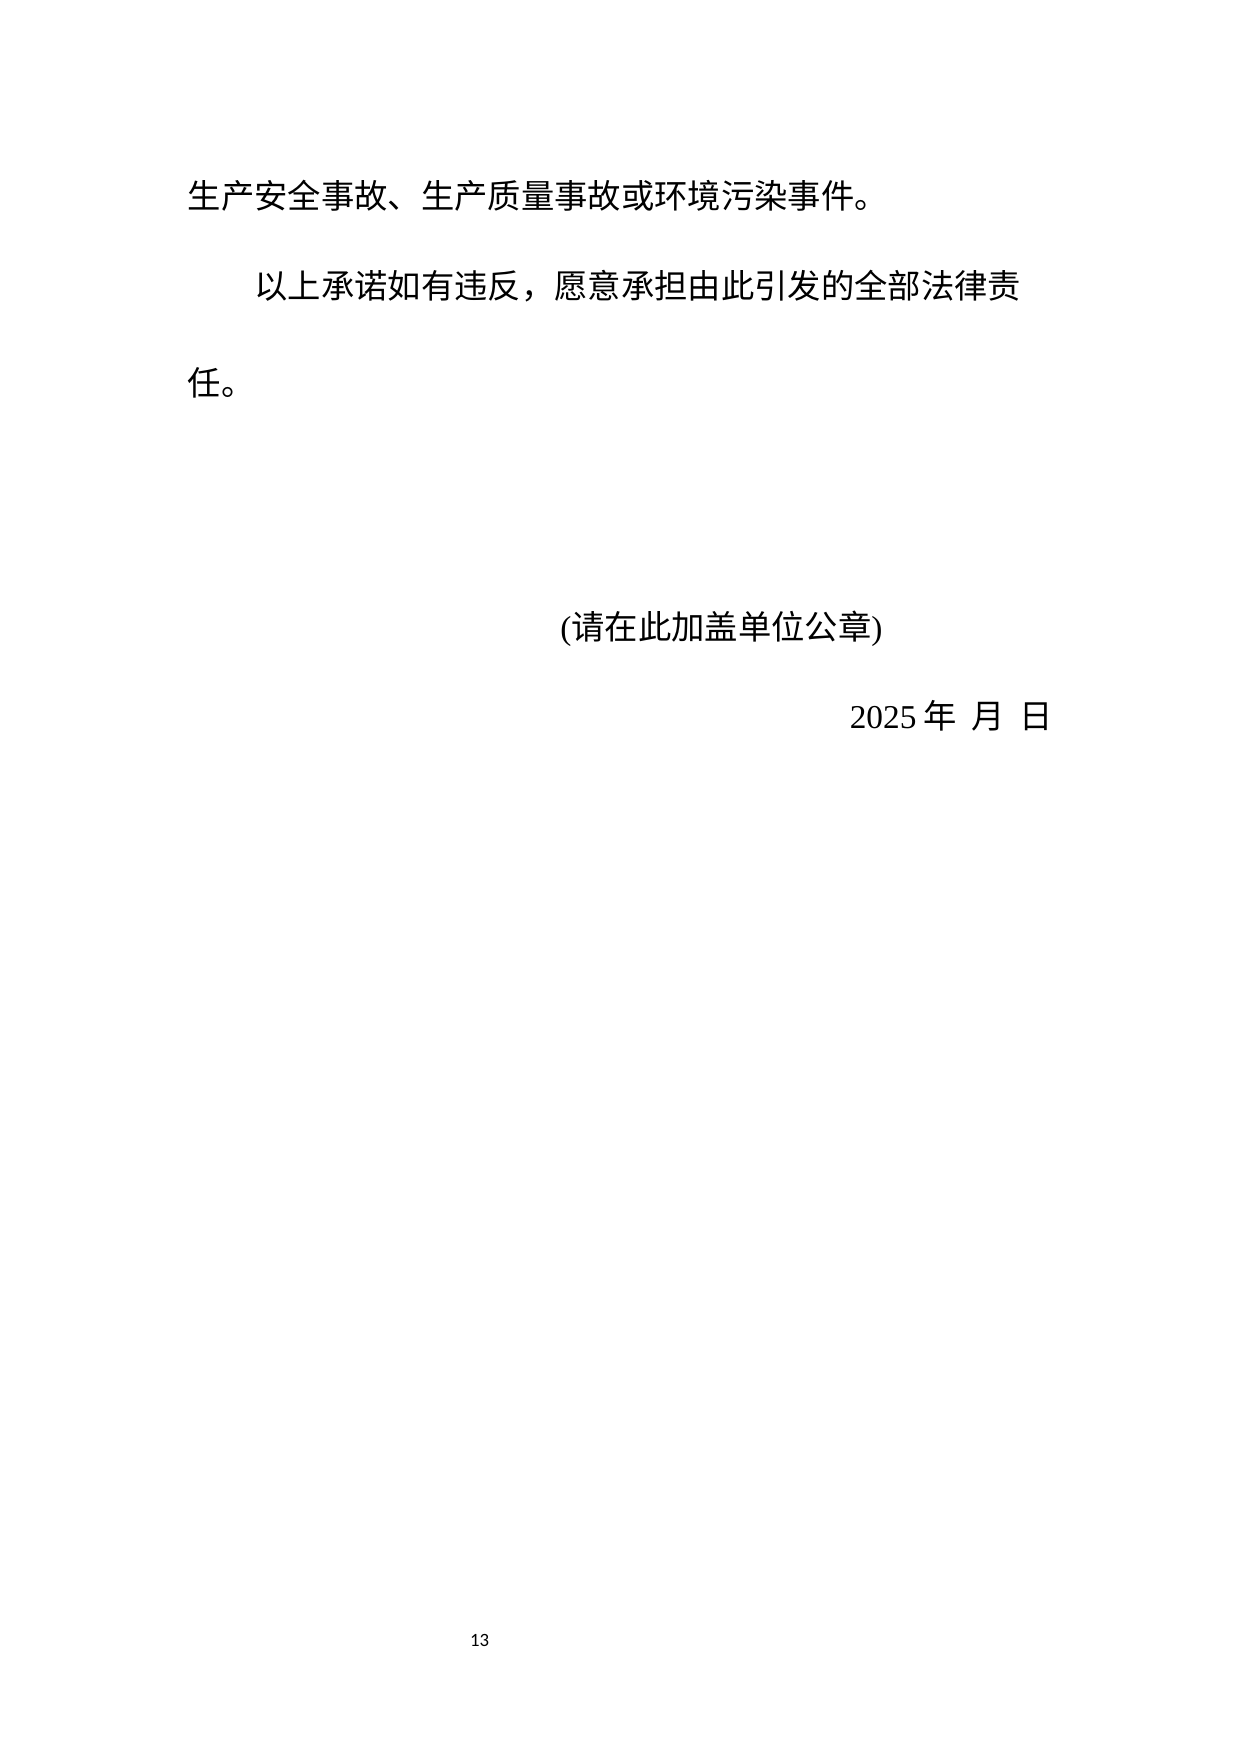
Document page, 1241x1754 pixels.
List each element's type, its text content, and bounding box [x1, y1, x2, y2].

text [187, 162, 1053, 227]
text (请在此加盖单位公章) [187, 593, 1053, 658]
text 以上承诺如有违反，愿意承担由此引发的全部法律责任。 [187, 251, 1053, 413]
text 2025年 月 日 [187, 682, 1053, 747]
